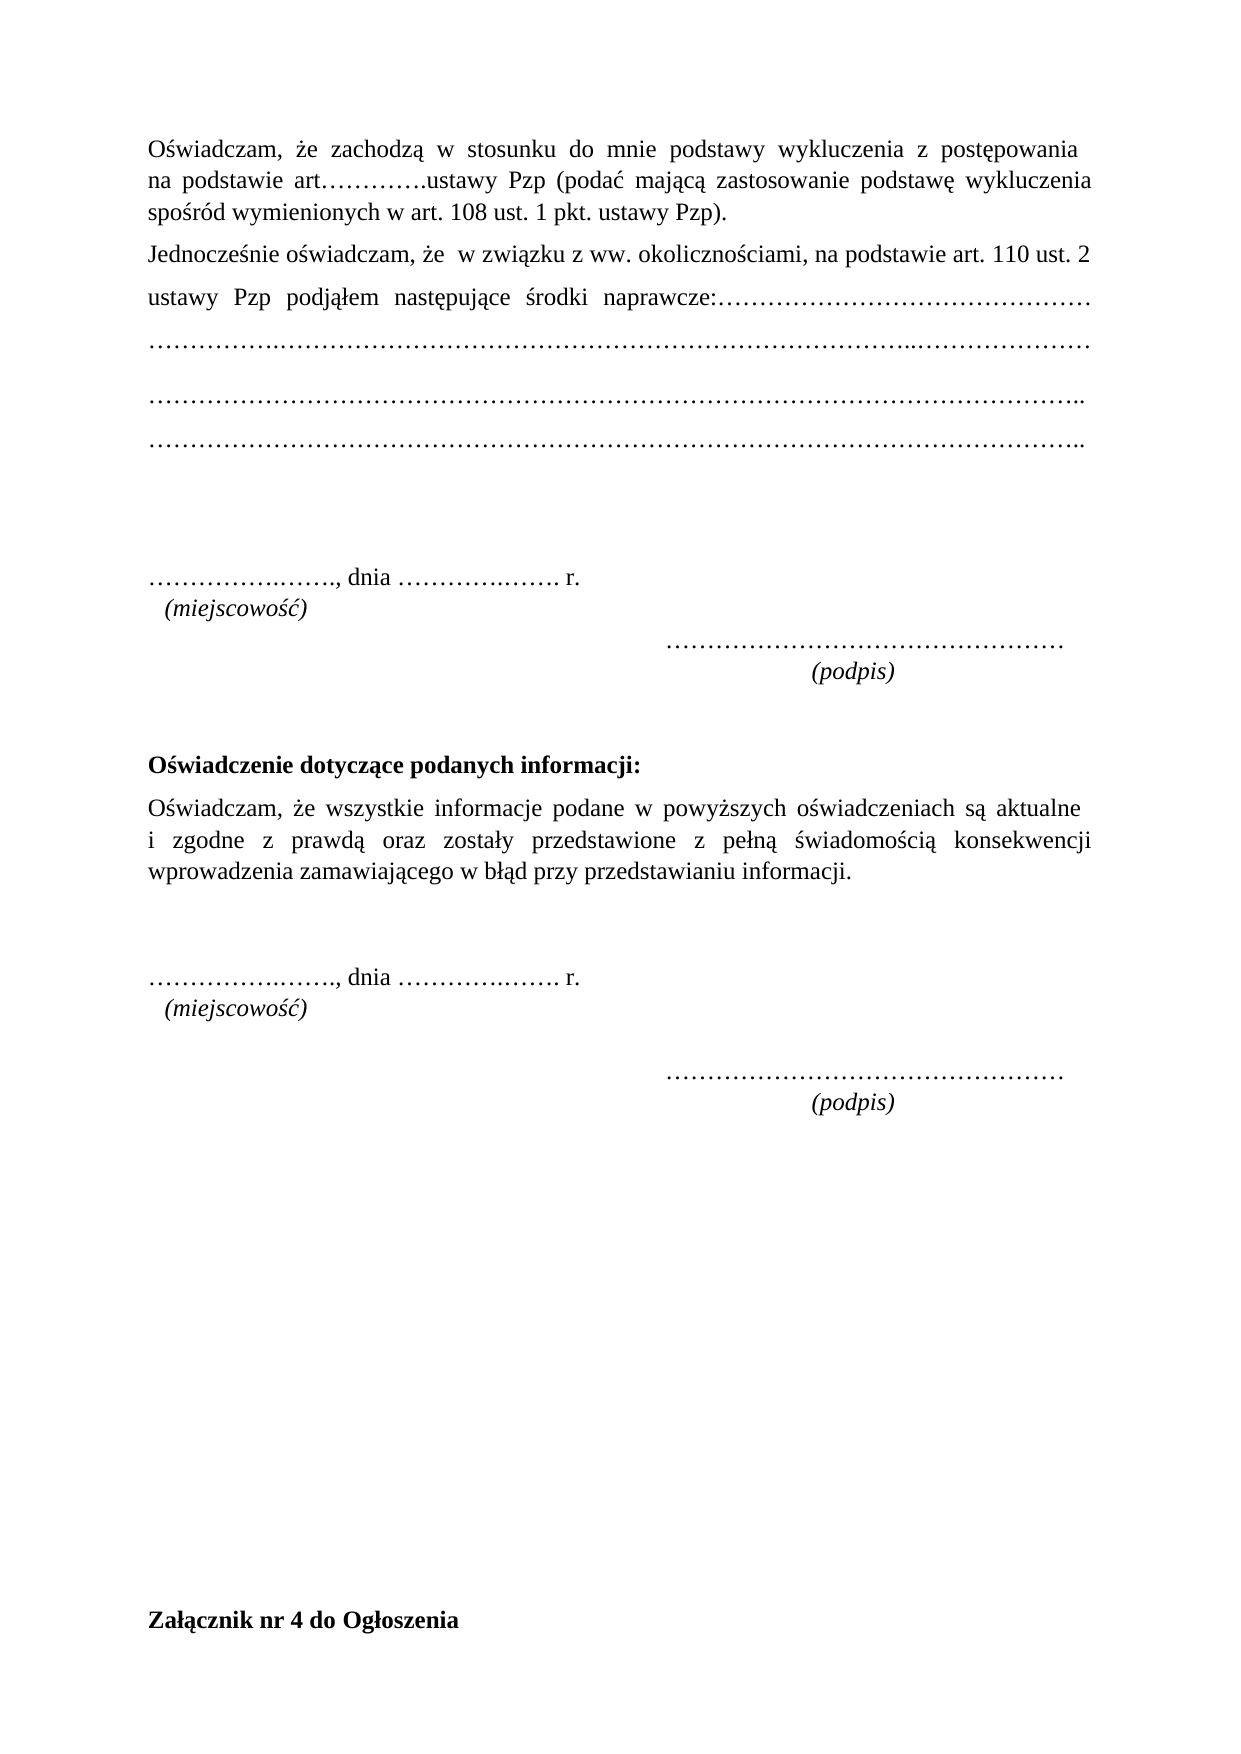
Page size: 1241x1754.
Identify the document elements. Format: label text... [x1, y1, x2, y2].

text Jednocześnie oświadczam, że w związku z ww. okolicznościami, na podstawie art. 110 ust. 2 ustawy Pzp podjąłem następujące środki naprawcze:……………………………………… …………….…………………………………………………………………..………………… [148, 239, 1092, 354]
text (miejscowość) [148, 992, 1092, 1023]
text ………………………………………… [148, 623, 1092, 654]
text Załącznik nr 4 do Ogłoszenia [148, 1606, 1092, 1634]
text ………………………………………… [148, 1054, 1092, 1086]
text ………………………………………………………………………………………………….. [148, 424, 1092, 452]
text (podpis) [738, 1086, 1092, 1117]
text Oświadczenie dotyczące podanych informacji: [148, 748, 1092, 779]
text (miejscowość) [148, 592, 1092, 623]
text …………….……., dnia ………….……. r. [148, 961, 1092, 992]
text Oświadczam, że wszystkie informacje podane w powyższych oświadczeniach są aktualne i zgodne z prawdą oraz zostały przedstawione z pełną świadomością konsekwencji wprowadzenia zamawiającego w błąd przy przedstawianiu informacji. [148, 792, 1092, 886]
text ………………………………………………………………………………………………….. [148, 381, 1092, 409]
text …………….……., dnia ………….……. r. [148, 561, 1092, 592]
text (podpis) [738, 654, 1092, 686]
text Oświadczam, że zachodzą w stosunku do mnie podstawy wykluczenia z postępowania na podstawie art………….ustawy Pzp (podać mającą zastosowanie podstawę wykluczenia spośród wymienionych w art. 108 ust. 1 pkt. ustawy Pzp). [148, 132, 1092, 226]
